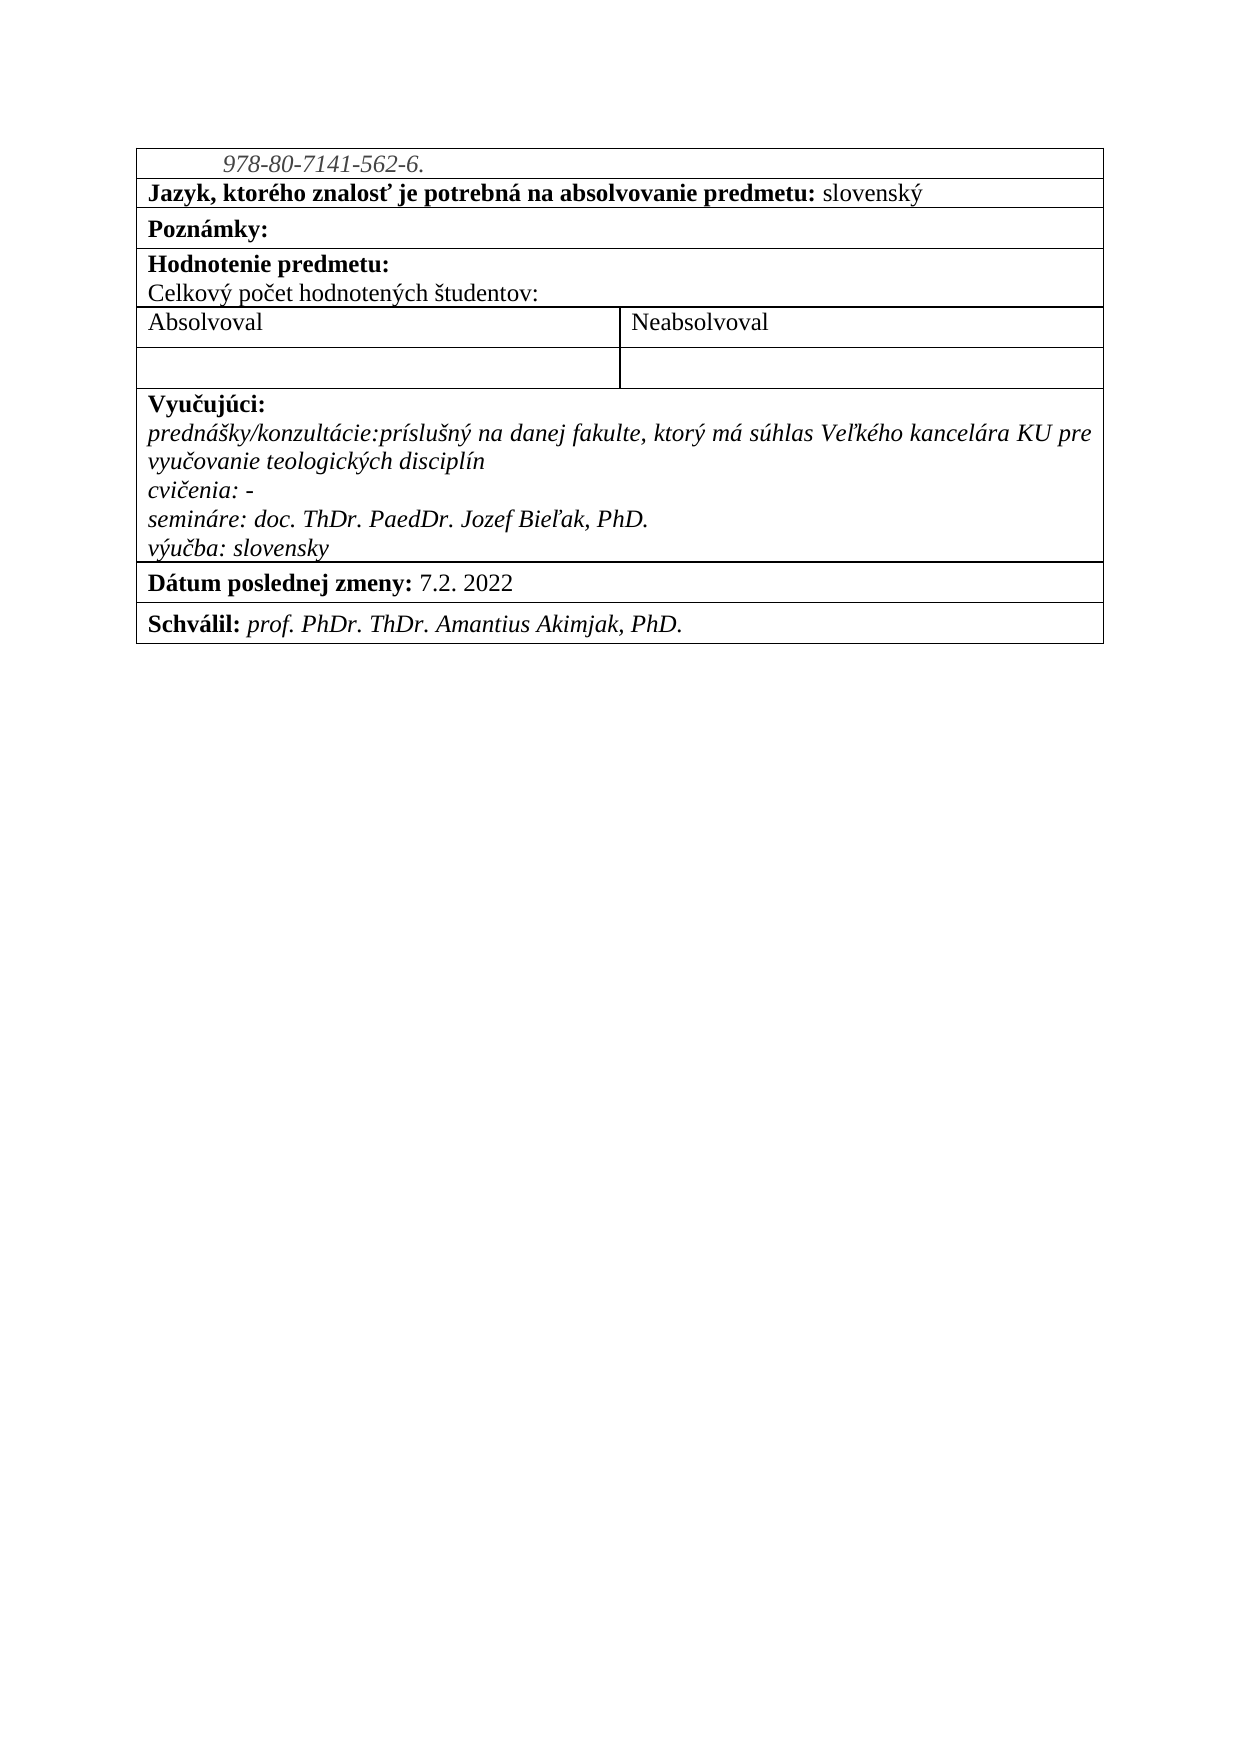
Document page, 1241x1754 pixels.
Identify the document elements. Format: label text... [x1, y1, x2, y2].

table_cell Schválil: prof. PhDr. ThDr. Amantius Akimjak, PhD. [137, 603, 1103, 643]
table_cell [137, 348, 619, 388]
table_cell Dátum poslednej zmeny: 7.2. 2022 [137, 563, 1103, 602]
table_cell [621, 348, 1103, 388]
table_cell Vyučujúci: prednášky/konzultácie:príslušný na danej fakulte, ktorý má súhlas Veľkého kancelára KU pre vyučovanie teologických disciplín cvičenia: - semináre: doc. ThDr. PaedDr. Jozef Bieľak, PhD. výučba: slovensky [137, 389, 1103, 561]
table_cell Poznámky: [137, 208, 1103, 248]
table_cell Hodnotenie predmetu: Celkový počet hodnotených študentov: [137, 249, 1103, 306]
table_cell Jazyk, ktorého znalosť je potrebná na absolvovanie predmetu: slovenský [137, 179, 1103, 207]
table_cell Neabsolvoval [621, 308, 1103, 347]
table_cell Absolvoval [137, 308, 619, 347]
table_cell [137, 149, 1103, 177]
